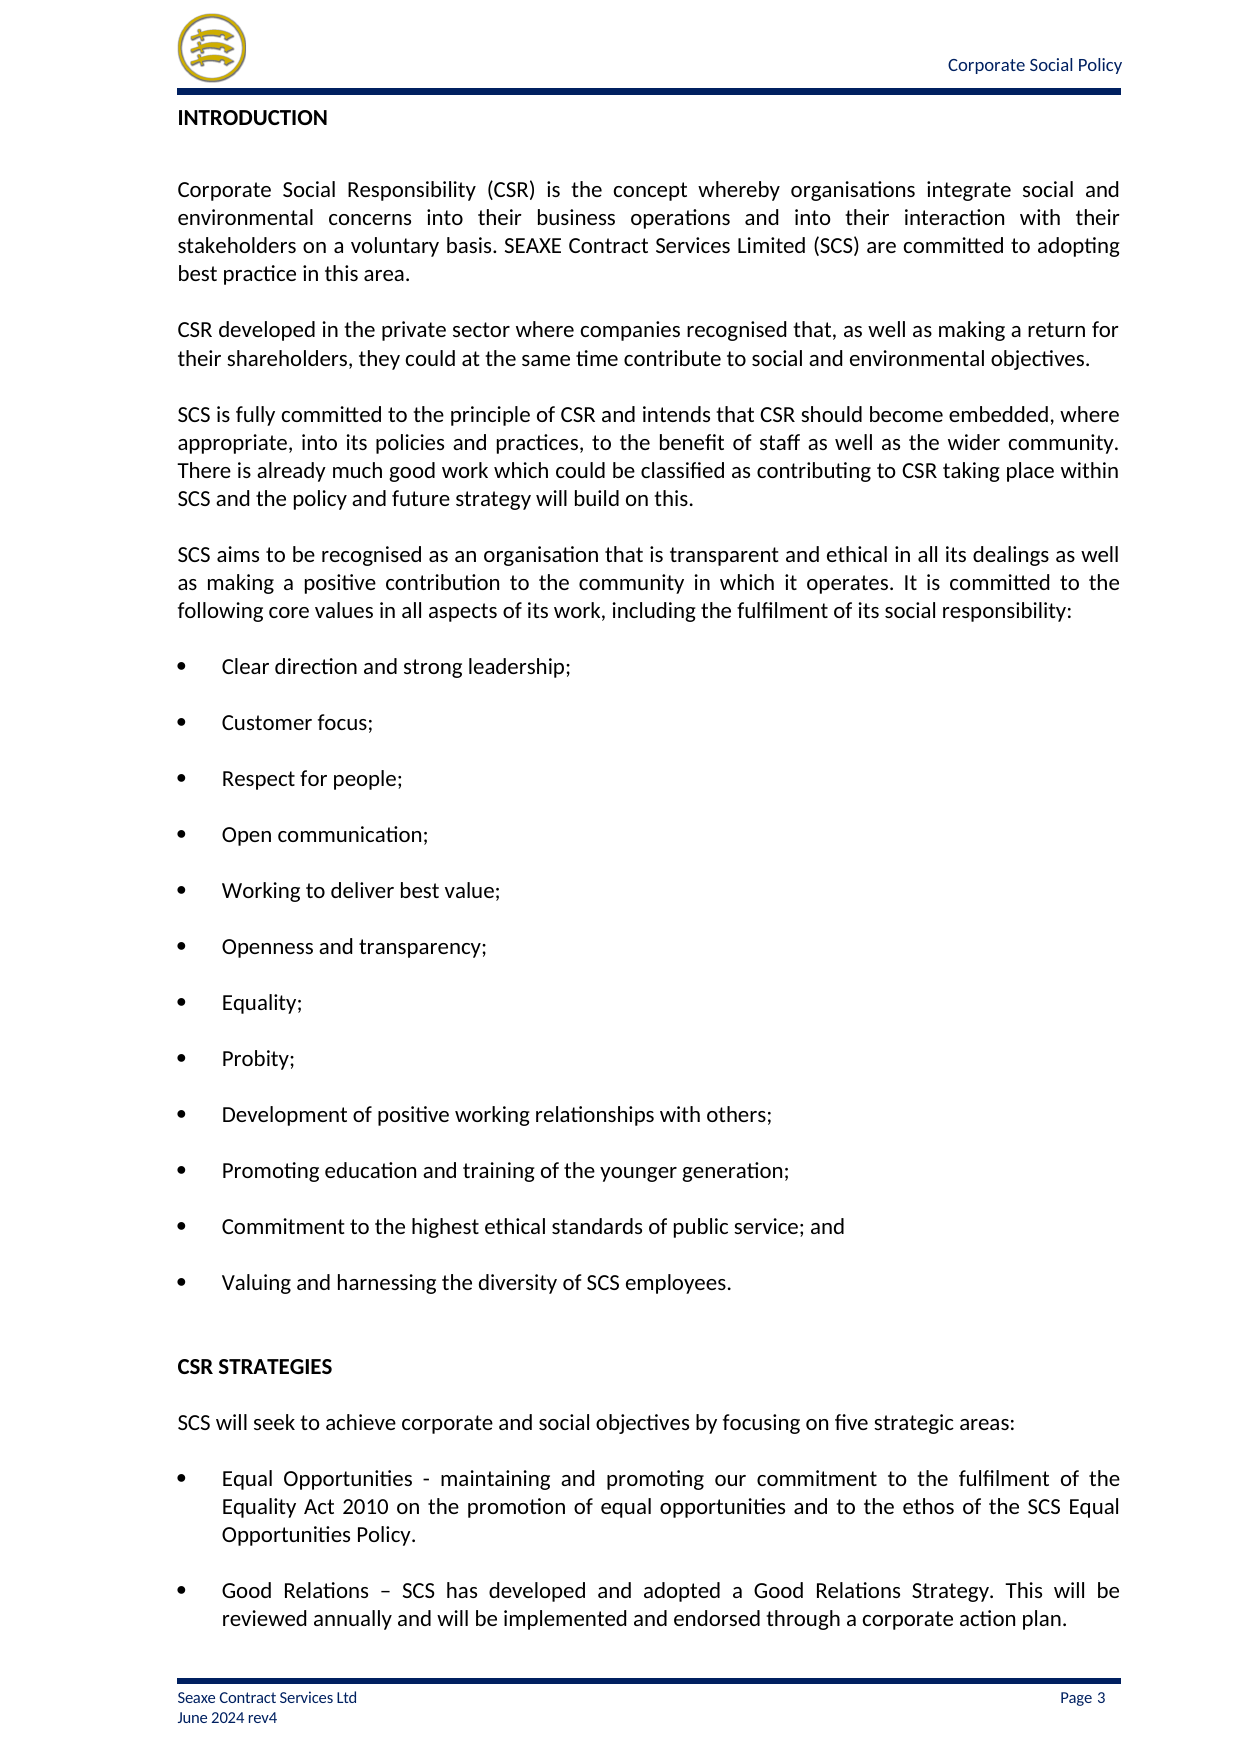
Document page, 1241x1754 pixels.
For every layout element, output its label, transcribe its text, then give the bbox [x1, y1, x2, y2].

list Respect for people; [177, 764, 1122, 792]
list Probity; [177, 1044, 1122, 1072]
text CSR developed in the private sector where companies recognised that, as well as making a return for their shareholders, they could at the same time contribute to social and environmental objectives. [177, 316, 1122, 372]
list Equality; [177, 988, 1122, 1016]
list Clear direction and strong leadership; [177, 652, 1122, 680]
text SCS aims to be recognised as an organisation that is transparent and ethical in all its dealings as well as making a positive contribution to the community in which it operates. It is committed to the following core values in all aspects of its work, including the fulfilment of its social responsibility: [177, 540, 1122, 624]
text SCS will seek to achieve corporate and social objectives by focusing on five strategic areas: [177, 1408, 1122, 1436]
list Promoting education and training of the younger generation; [177, 1156, 1122, 1184]
list Development of positive working relationships with others; [177, 1100, 1122, 1128]
text CSR STRATEGIES [177, 1352, 1122, 1380]
list Commitment to the highest ethical standards of public service; and [177, 1212, 1122, 1240]
list Equal Opportunities - maintaining and promoting our commitment to the fulfilment of the Equality Act 2010 on the promotion of equal opportunities and to the ethos of the SCS Equal Opportunities Policy. [177, 1464, 1122, 1548]
text Corporate Social Responsibility (CSR) is the concept whereby organisations integrate social and environmental concerns into their business operations and into their interaction with their stakeholders on a voluntary basis. SEAXE Contract Services Limited (SCS) are committed to adopting best practice in this area. [177, 176, 1122, 288]
text INTRODUCTION [177, 103, 1122, 131]
list Working to deliver best value; [177, 876, 1122, 904]
picture [177, 13, 247, 83]
list Valuing and harnessing the diversity of SCS employees. [177, 1268, 1122, 1296]
list Openness and transparency; [177, 932, 1122, 960]
text SCS is fully committed to the principle of CSR and intends that CSR should become embedded, where appropriate, into its policies and practices, to the benefit of staff as well as the wider community. There is already much good work which could be classified as contributing to CSR taking place within SCS and the policy and future strategy will build on this. [177, 400, 1122, 512]
list Good Relations – SCS has developed and adopted a Good Relations Strategy. This will be reviewed annually and will be implemented and endorsed through a corporate action plan. [177, 1577, 1122, 1633]
list Open communication; [177, 820, 1122, 848]
list Customer focus; [177, 708, 1122, 736]
